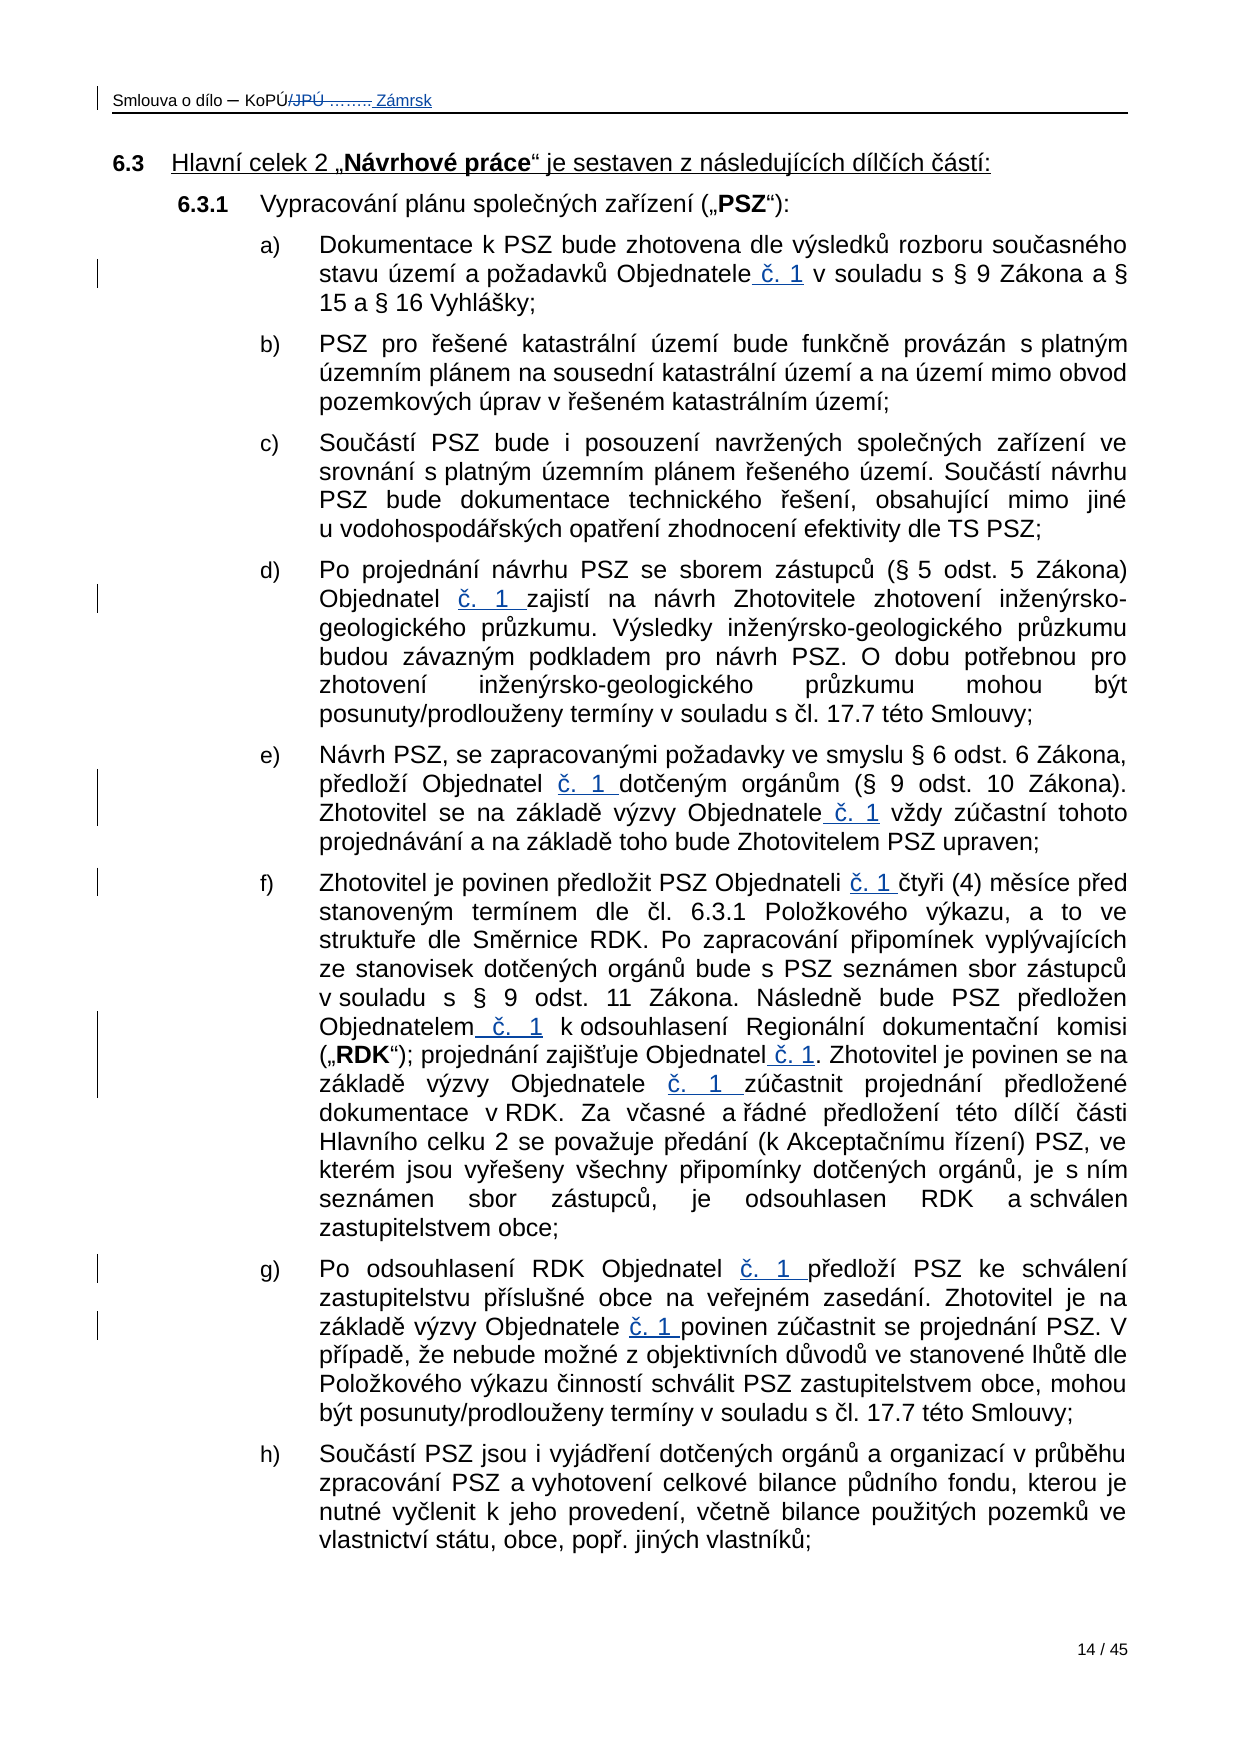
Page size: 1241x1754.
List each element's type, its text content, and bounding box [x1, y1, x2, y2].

list Součástí PSZ bude i posouzení navržených společných zařízení ve srovnání s platným územním plánem řešeného území. Součástí návrhu PSZ bude dokumentace technického řešení, obsahující mimo jiné u vodohospodářských opatření zhodnocení efektivity dle TS PSZ; [260, 428, 1128, 543]
list Součástí PSZ jsou i vyjádření dotčených orgánů a organizací v průběhu zpracování PSZ a vyhotovení celkové bilance půdního fondu, kterou je nutné vyčlenit k jeho provedení, včetně bilance použitých pozemků ve vlastnictví státu, obce, popř. jiných vlastníků; [260, 1439, 1128, 1554]
text Hlavní celek 2 „Návrhové práce“ je sestaven z následujících dílčích částí: [112, 148, 1128, 176]
list Zhotovitel je povinen předložit PSZ Objednateli čtyři (4) měsíce před stanoveným termínem dle čl. 6.3.1 Položkového výkazu, a to ve struktuře dle Směrnice RDK. Po zapracování připomínek vyplývajících ze stanovisek dotčených orgánů bude s PSZ seznámen sbor zástupců v souladu s § 9 odst. 11 Zákona. Následně bude PSZ předložen Objednatelem k odsouhlasení Regionální dokumentační komisi („RDK“); projednání zajišťuje Objednatel. Zhotovitel je povinen se na základě výzvy Objednatele zúčastnit projednání předložené dokumentace v RDK. Za včasné a řádné předložení této dílčí části Hlavního celku 2 se považuje předání (k Akceptačnímu řízení) PSZ, ve kterém jsou vyřešeny všechny připomínky dotčených orgánů, je s ním seznámen sbor zástupců, je odsouhlasen RDK a schválen zastupitelstvem obce; [260, 868, 1128, 1241]
list PSZ pro řešené katastrální území bude funkčně provázán s platným územním plánem na sousední katastrální území a na území mimo obvod pozemkových úprav v řešeném katastrálním území; [260, 329, 1128, 415]
list Po projednání návrhu PSZ se sborem zástupců (§ 5 odst. 5 Zákona) Objednatel zajistí na návrh Zhotovitele zhotovení inženýrsko-geologického průzkumu. Výsledky inženýrsko-geologického průzkumu budou závazným podkladem pro návrh PSZ. O dobu potřebnou pro zhotovení inženýrsko-geologického průzkumu mohou být posunuty/prodlouženy termíny v souladu s čl. 17.7 této Smlouvy; [260, 555, 1128, 728]
list Dokumentace k PSZ bude zhotovena dle výsledků rozboru současného stavu území a požadavků Objednatele v souladu s § 9 Zákona a § 15 a § 16 Vyhlášky; [260, 230, 1128, 316]
list Po odsouhlasení RDK Objednatel předloží PSZ ke schválení zastupitelstvu příslušné obce na veřejném zasedání. Zhotovitel je na základě výzvy Objednatele povinen zúčastnit se projednání PSZ. V případě, že nebude možné z objektivních důvodů ve stanovené lhůtě dle Položkového výkazu činností schválit PSZ zastupitelstvem obce, mohou být posunuty/prodlouženy termíny v souladu s čl. 17.7 této Smlouvy; [260, 1254, 1128, 1426]
text Vypracování plánu společných zařízení („PSZ“): [177, 189, 1128, 218]
list Návrh PSZ, se zapracovanými požadavky ve smyslu § 6 odst. 6 Zákona, předloží Objednatel dotčeným orgánům (§ 9 odst. 10 Zákona). Zhotovitel se na základě výzvy Objednatele vždy zúčastní tohoto projednávání a na základě toho bude Zhotovitelem PSZ upraven; [260, 740, 1128, 855]
